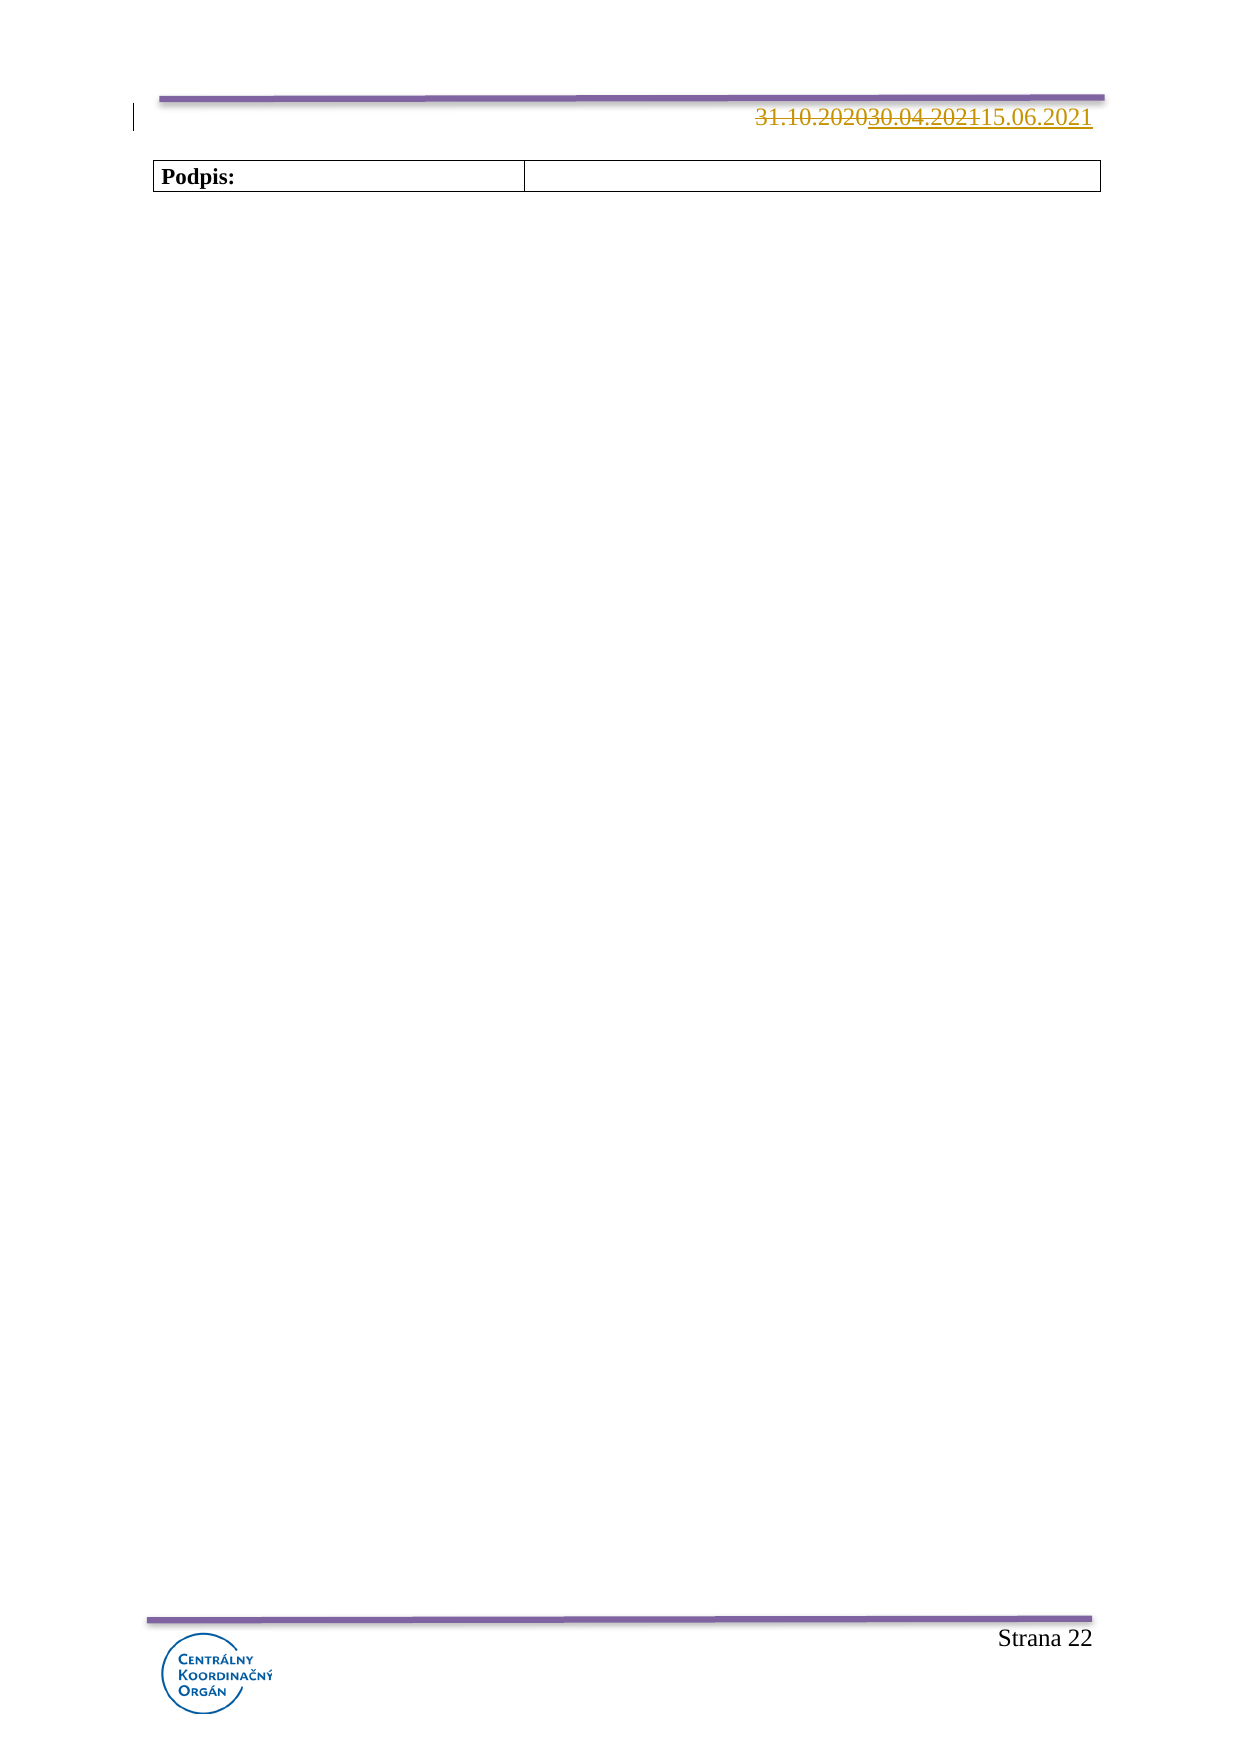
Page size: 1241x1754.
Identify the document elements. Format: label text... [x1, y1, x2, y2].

table_cell [525, 161, 1100, 191]
table_cell Podpis: [154, 161, 524, 191]
picture [159, 1631, 272, 1713]
